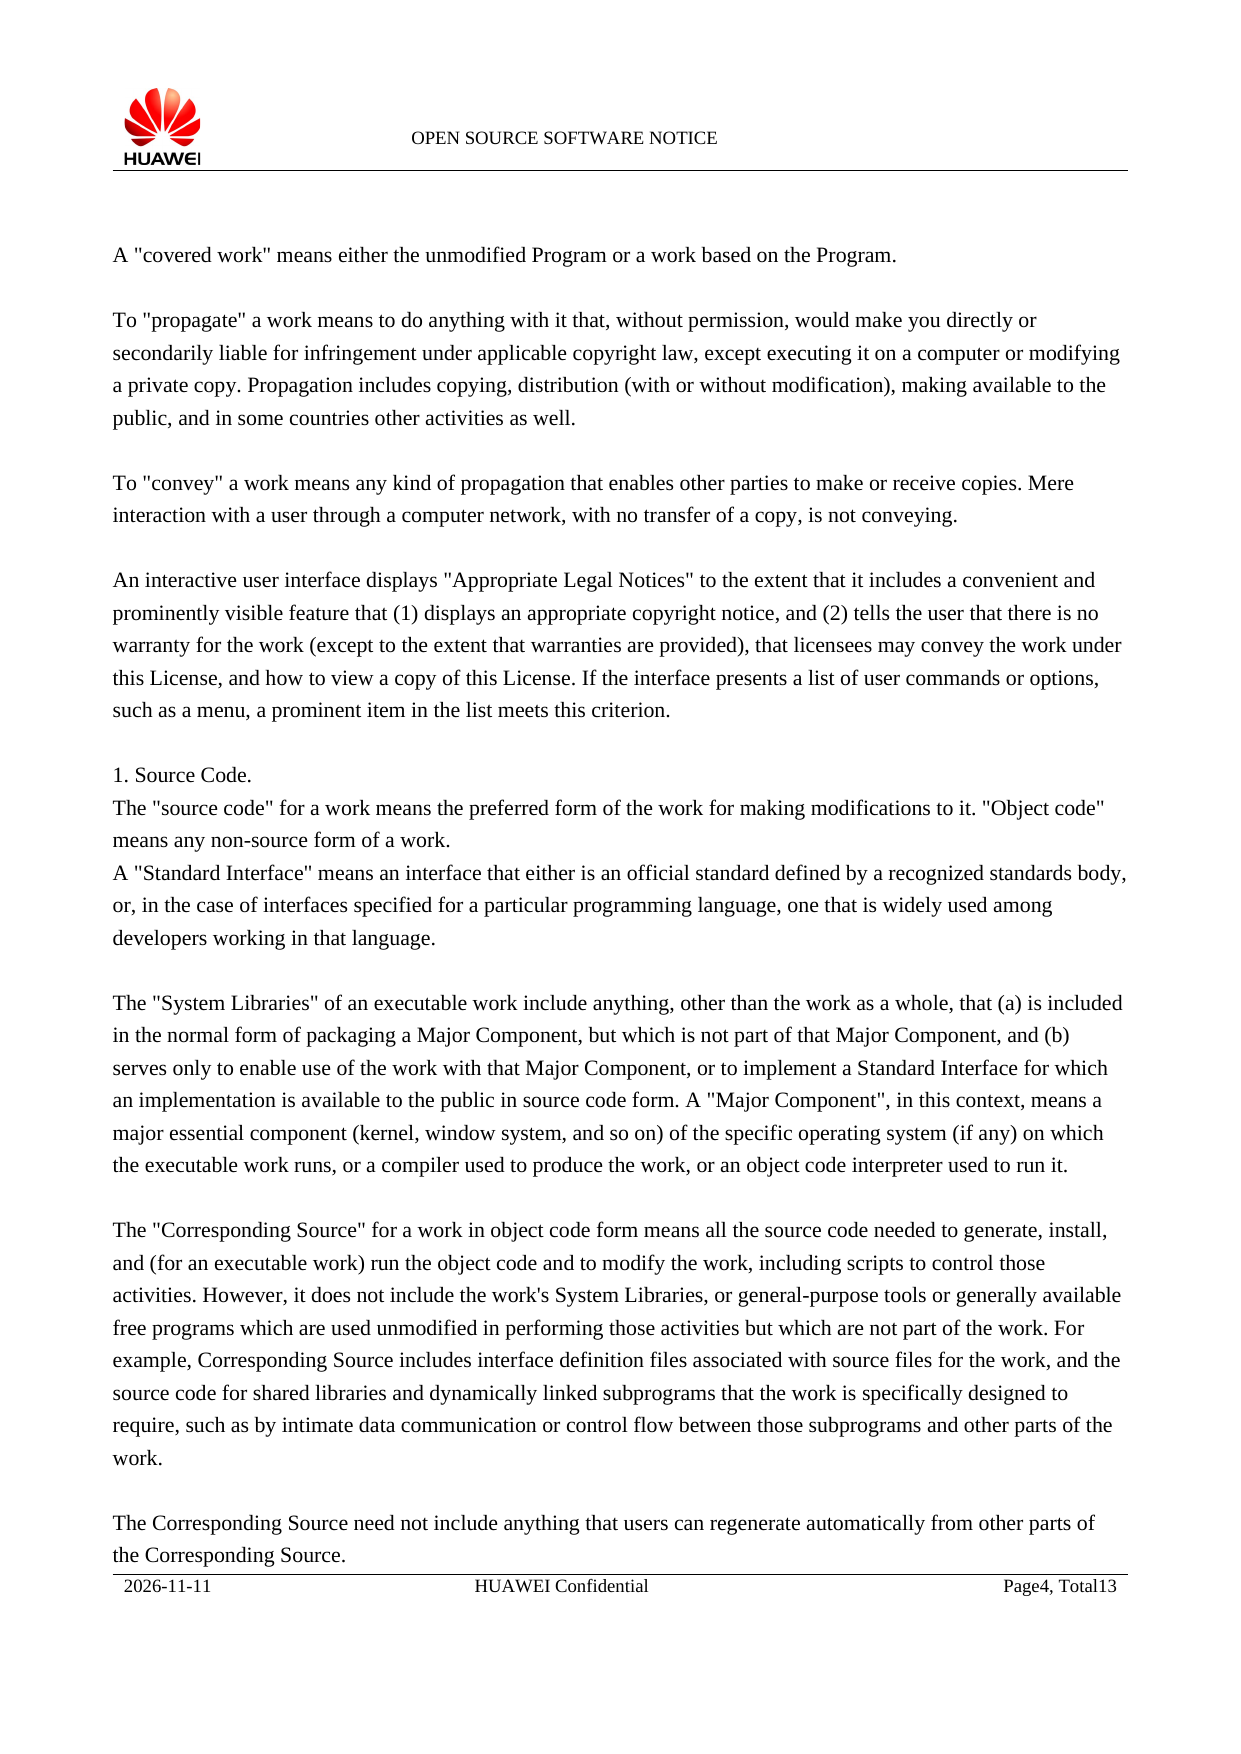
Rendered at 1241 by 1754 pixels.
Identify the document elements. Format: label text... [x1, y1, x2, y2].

picture [124, 88, 201, 165]
